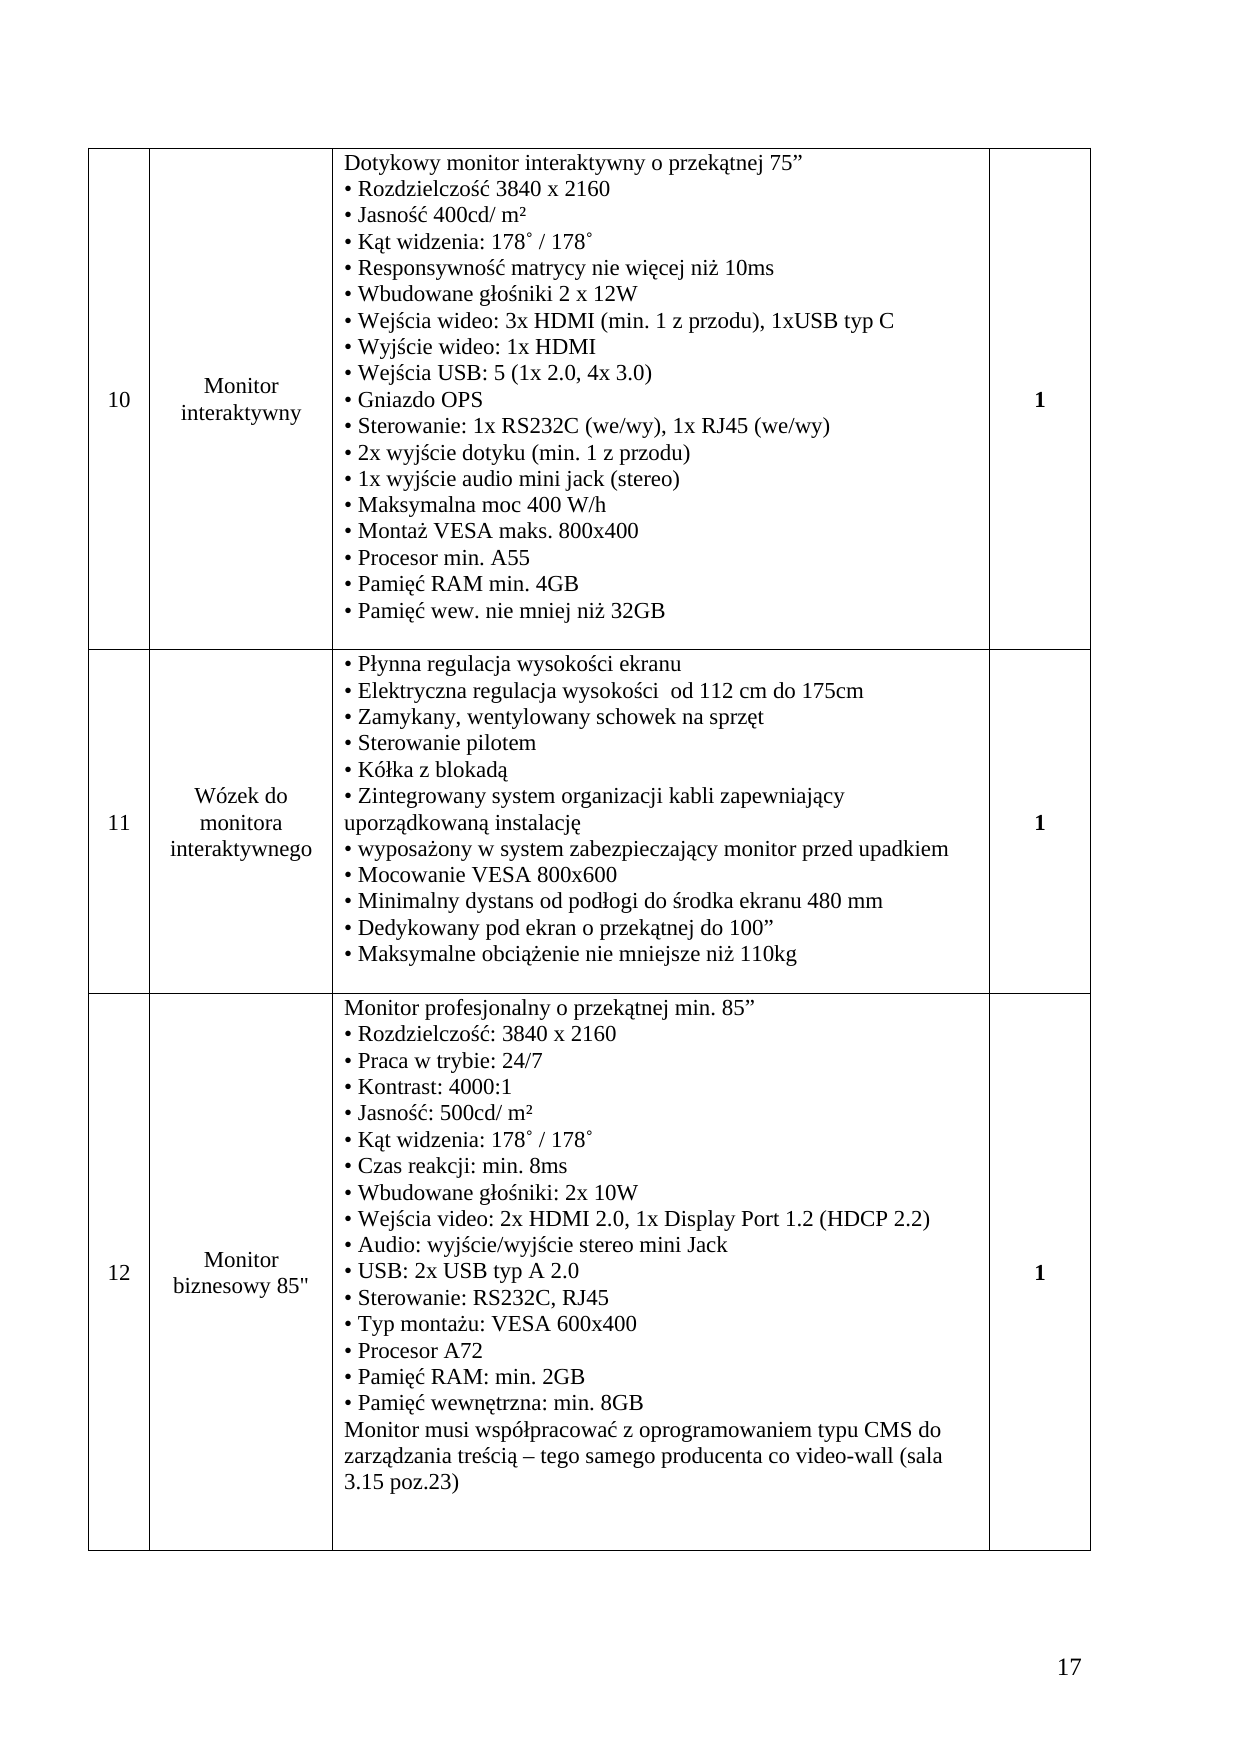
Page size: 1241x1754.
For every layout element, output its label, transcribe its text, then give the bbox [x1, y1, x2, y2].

table_cell 11 [89, 650, 149, 993]
table_cell 1 [990, 994, 1090, 1550]
table_cell 12 [89, 994, 149, 1550]
table_cell Wózek do monitora interaktywnego [150, 650, 332, 993]
table_cell Monitor profesjonalny o przekątnej min. 85” • Rozdzielczość: 3840 x 2160 • Praca w trybie: 24/7 • Kontrast: 4000:1 • Jasność: 500cd/ m² • Kąt widzenia: 178˚ / 178˚ • Czas reakcji: min. 8ms • Wbudowane głośniki: 2x 10W • Wejścia video: 2x HDMI 2.0, 1x Display Port 1.2 (HDCP 2.2) • Audio: wyjście/wyjście stereo mini Jack • USB: 2x USB typ A 2.0 • Sterowanie: RS232C, RJ45 • Typ montażu: VESA 600x400 • Procesor A72 • Pamięć RAM: min. 2GB • Pamięć wewnętrzna: min. 8GB Monitor musi współpracować z oprogramowaniem typu CMS do zarządzania treścią – tego samego producenta co video-wall (sala 3.15 poz.23) [333, 994, 989, 1550]
table_cell 1 [990, 650, 1090, 993]
table_cell Dotykowy monitor interaktywny o przekątnej 75” • Rozdzielczość 3840 x 2160 • Jasność 400cd/ m² • Kąt widzenia: 178˚ / 178˚ • Responsywność matrycy nie więcej niż 10ms • Wbudowane głośniki 2 x 12W • Wejścia wideo: 3x HDMI (min. 1 z przodu), 1xUSB typ C • Wyjście wideo: 1x HDMI • Wejścia USB: 5 (1x 2.0, 4x 3.0) • Gniazdo OPS • Sterowanie: 1x RS232C (we/wy), 1x RJ45 (we/wy) • 2x wyjście dotyku (min. 1 z przodu) • 1x wyjście audio mini jack (stereo) • Maksymalna moc 400 W/h • Montaż VESA maks. 800x400 • Procesor min. A55 • Pamięć RAM min. 4GB • Pamięć wew. nie mniej niż 32GB [333, 149, 989, 649]
table_cell • Płynna regulacja wysokości ekranu • Elektryczna regulacja wysokości od 112 cm do 175cm • Zamykany, wentylowany schowek na sprzęt • Sterowanie pilotem • Kółka z blokadą • Zintegrowany system organizacji kabli zapewniający uporządkowaną instalację • wyposażony w system zabezpieczający monitor przed upadkiem • Mocowanie VESA 800x600 • Minimalny dystans od podłogi do środka ekranu 480 mm • Dedykowany pod ekran o przekątnej do 100” • Maksymalne obciążenie nie mniejsze niż 110kg [333, 650, 989, 993]
table_cell 10 [89, 149, 149, 649]
table_cell Monitor biznesowy 85" [150, 994, 332, 1550]
table_cell Monitor interaktywny [150, 149, 332, 649]
table_cell 1 [990, 149, 1090, 649]
